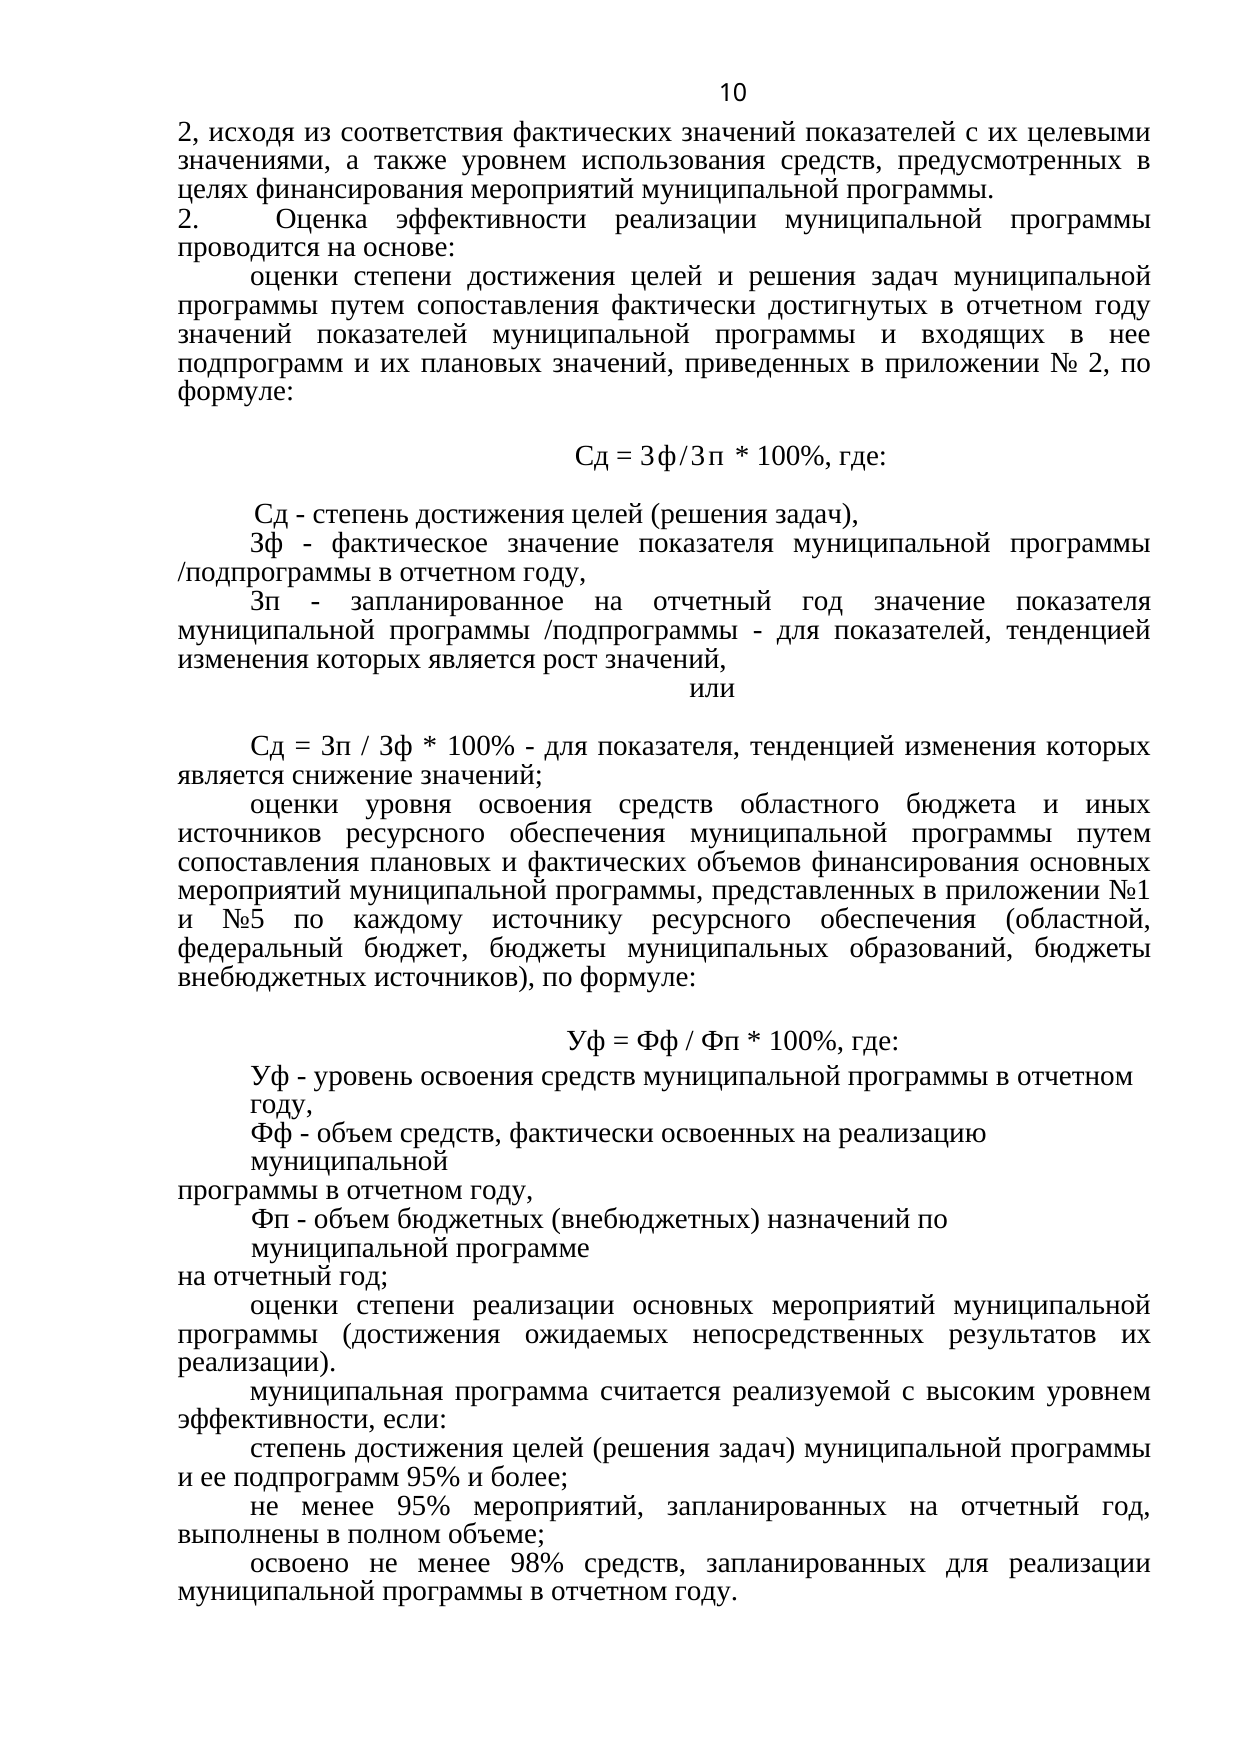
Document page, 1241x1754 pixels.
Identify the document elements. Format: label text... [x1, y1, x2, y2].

text Зф - фактическое значение показателя муниципальной программы /подпрограммы в отчетном году, [177, 530, 1152, 587]
text Сд = Зп / Зф * 100% - для показателя, тенденцией изменения которых является снижение значений; [177, 732, 1152, 790]
text Фф - объем средств, фактически освоенных на реализацию муниципальной [250, 1119, 1152, 1177]
text оценки степени достижения целей и решения задач муниципальной программы путем сопоставления фактически достигнутых в отчетном году значений показателей муниципальной программы и входящих в нее подпрограмм и их плановых значений, приведенных в приложении № 2, по формуле: [177, 263, 1152, 407]
text оценки степени реализации основных мероприятий муниципальной программы (достижения ожидаемых непосредственных результатов их реализации). [177, 1292, 1152, 1377]
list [177, 118, 1152, 204]
list Оценка эффективности реализации муниципальной программы проводится на основе: [177, 205, 1152, 263]
text муниципальная программа считается реализуемой с высоким уровнем эффективности, если: [177, 1378, 1152, 1435]
text не менее 95% мероприятий, запланированных на отчетный год, выполнены в полном объеме; [177, 1492, 1152, 1549]
text Фп - объем бюджетных (внебюджетных) назначений по муниципальной программе [251, 1206, 1152, 1263]
text Уф = Фф / Фп * 100%, где: [566, 1023, 1152, 1057]
text степень достижения целей (решения задач) муниципальной программы и ее подпрограмм 95% и более; [177, 1435, 1152, 1492]
text или [689, 674, 1152, 703]
text программы в отчетном году, [177, 1177, 1152, 1205]
text на отчетный год; [177, 1263, 1152, 1291]
text Зп - запланированное на отчетный год значение показателя муниципальной программы /подпрограммы - для показателей, тенденцией изменения которых является рост значений, [177, 588, 1152, 674]
text освоено не менее 98% средств, запланированных для реализации муниципальной программы в отчетном году. [177, 1549, 1152, 1606]
text Уф - уровень освоения средств муниципальной программы в отчетном году, [250, 1062, 1152, 1119]
text Сд = 3ф/3п * 100%, где: [574, 438, 1152, 471]
text оценки уровня освоения средств областного бюджета и иных источников ресурсного обеспечения муниципальной программы путем сопоставления плановых и фактических объемов финансирования основных мероприятий муниципальной программы, представленных в приложении №1 и №5 по каждому источнику ресурсного обеспечения (областной, федеральный бюджет, бюджеты муниципальных образований, бюджеты внебюджетных источников), по формуле: [177, 791, 1152, 992]
text Сд - степень достижения целей (решения задач), [254, 501, 1152, 529]
